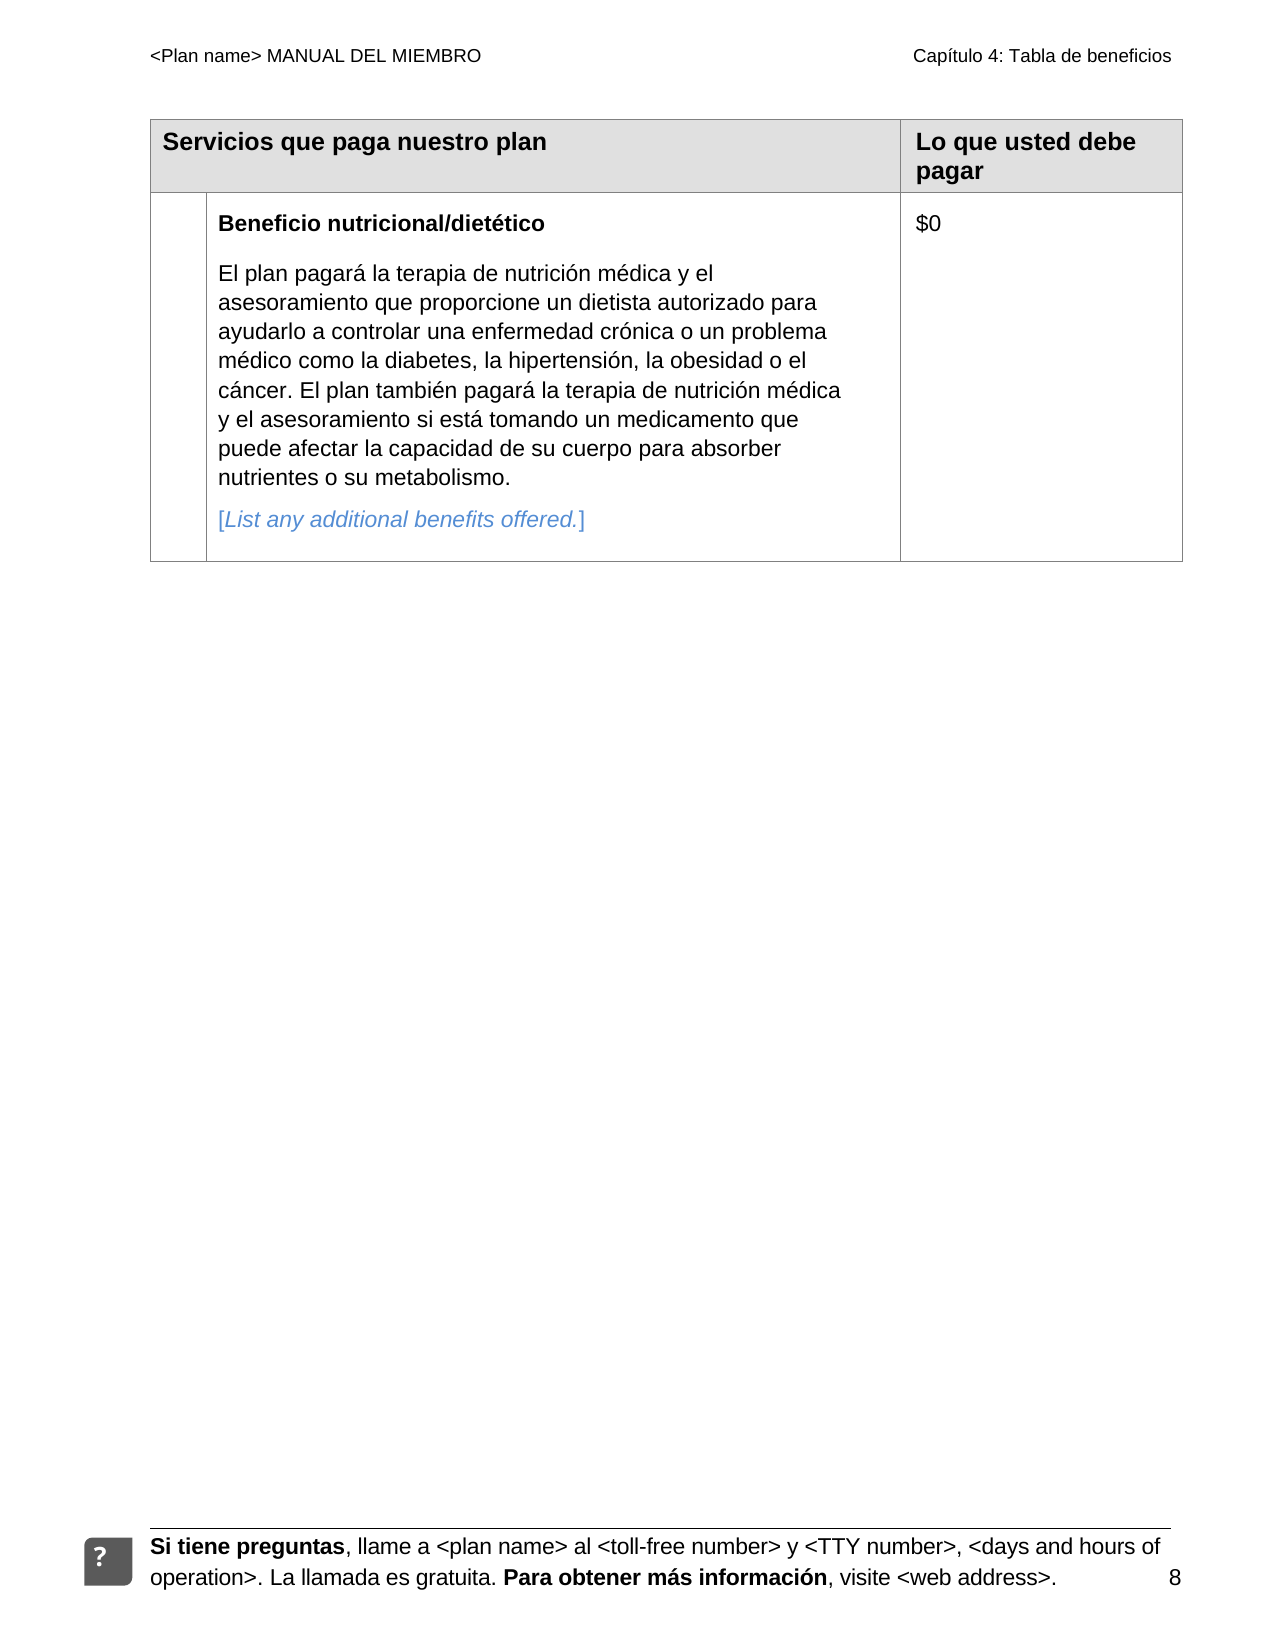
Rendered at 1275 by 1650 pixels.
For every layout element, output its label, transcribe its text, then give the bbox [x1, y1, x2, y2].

table_header Lo que usted debe pagar [901, 120, 1182, 192]
table_cell [151, 193, 206, 561]
table_cell $0 [901, 193, 1182, 561]
table_header Servicios que paga nuestro plan [151, 120, 900, 192]
table_cell Beneficio nutricional/dietético El plan pagará la terapia de nutrición médica y el asesoramiento que proporcione un dietista autorizado para ayudarlo a controlar una enfermedad crónica o un problema médico como la diabetes, la hipertensión, la obesidad o el cáncer. El plan también pagará la terapia de nutrición médica y el asesoramiento si está tomando un medicamento que puede afectar la capacidad de su cuerpo para absorber nutrientes o su metabolismo. [List any additional benefits offered.] [207, 193, 900, 561]
